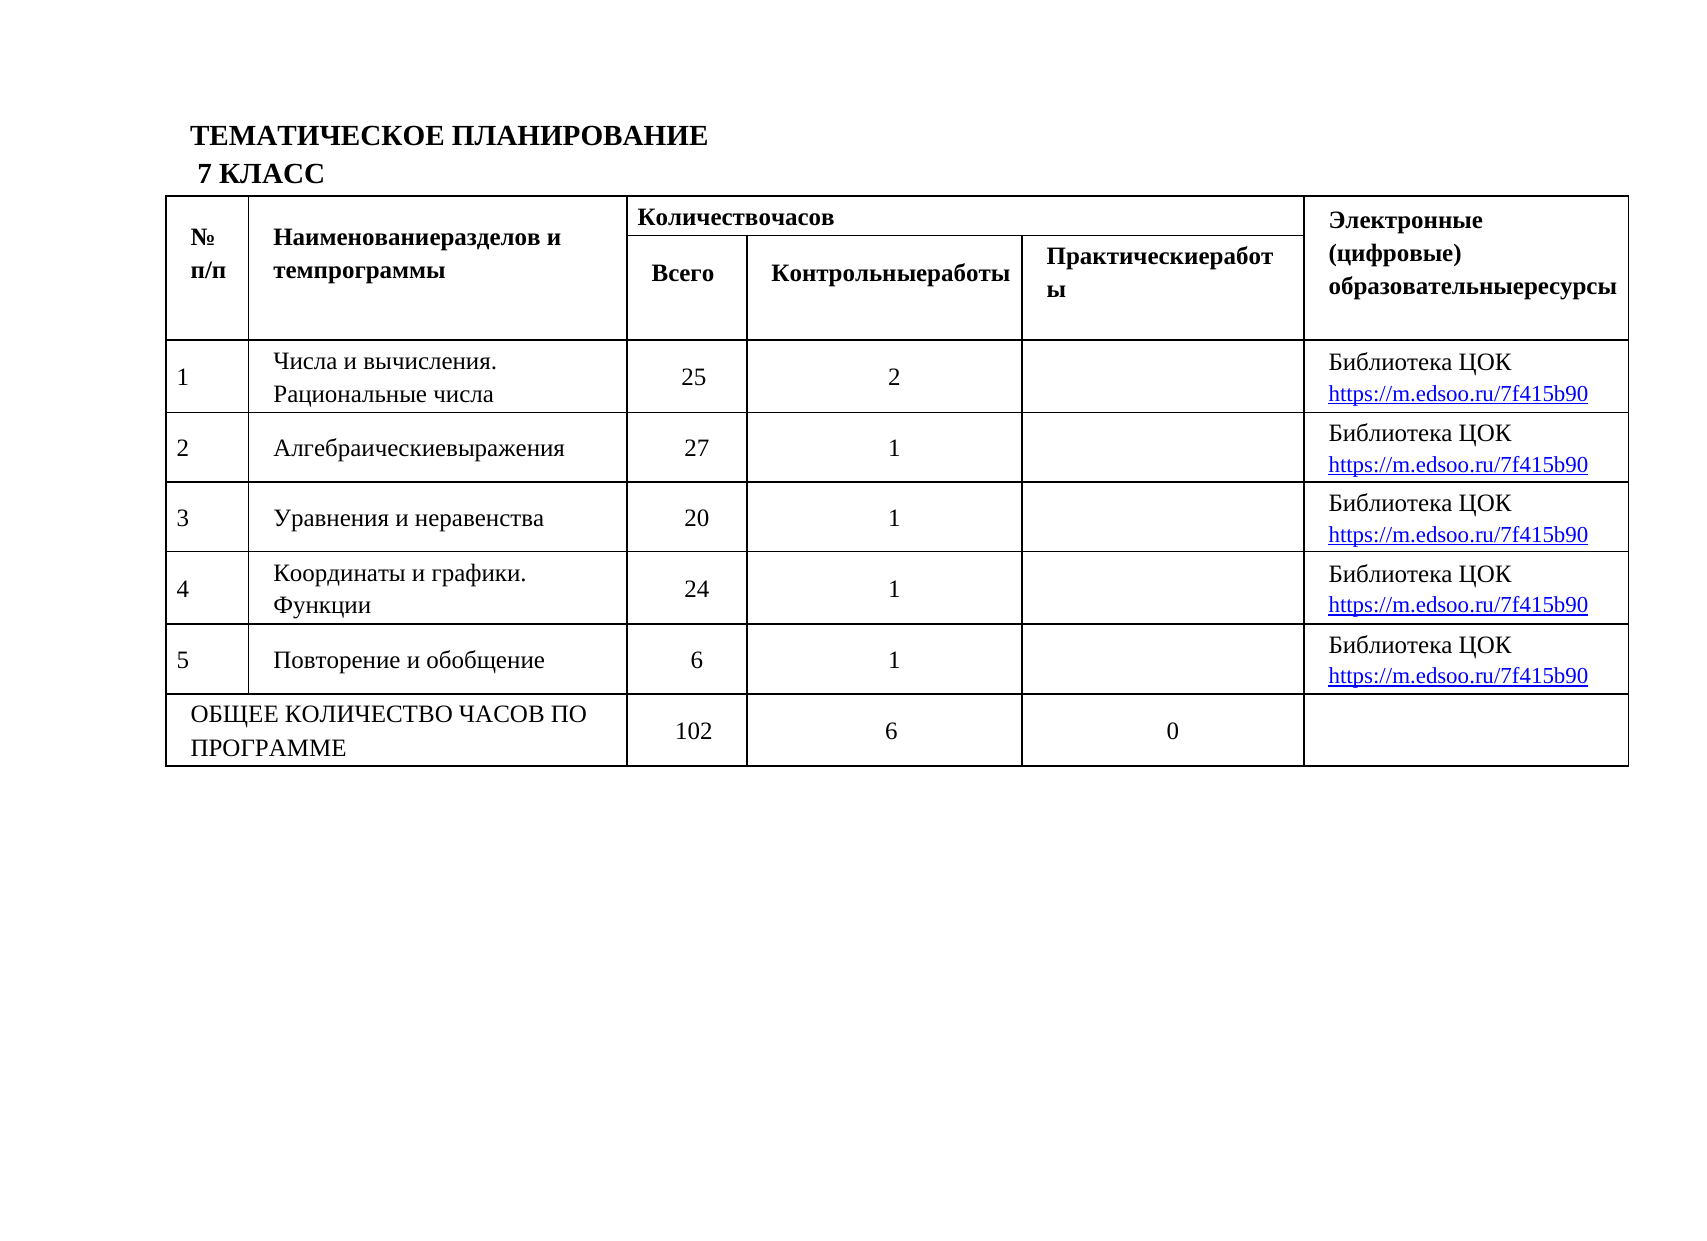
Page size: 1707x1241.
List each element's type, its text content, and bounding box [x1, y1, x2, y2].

table_header Электронные (цифровые) образовательныересурсы [1305, 197, 1628, 339]
table_cell 4 [167, 552, 248, 623]
table_cell 25 [628, 341, 746, 412]
table_cell Библиотека ЦОК https://m.edsoo.ru/7f415b90 [1305, 625, 1628, 693]
table_cell 2 [748, 341, 1021, 412]
table_cell Библиотека ЦОК https://m.edsoo.ru/7f415b90 [1305, 341, 1628, 412]
table_cell 0 [1023, 695, 1303, 765]
table_cell [1023, 552, 1303, 623]
table_cell 1 [167, 341, 248, 412]
table_cell Уравнения и неравенства [249, 483, 626, 551]
table_cell 24 [628, 552, 746, 623]
table_cell 6 [748, 695, 1021, 765]
table_cell ОБЩЕЕ КОЛИЧЕСТВО ЧАСОВ ПО ПРОГРАММЕ [167, 695, 626, 765]
table_cell 2 [167, 413, 248, 481]
table_cell 1 [748, 413, 1021, 481]
table_cell 1 [748, 483, 1021, 551]
table_cell Повторение и обобщение [249, 625, 626, 693]
table_cell 5 [167, 625, 248, 693]
table_cell Числа и вычисления. Рациональные числа [249, 341, 626, 412]
table_cell [1305, 695, 1628, 765]
table_cell Библиотека ЦОК https://m.edsoo.ru/7f415b90 [1305, 413, 1628, 481]
table_cell [1023, 625, 1303, 693]
table_cell Практическиеработы [1023, 236, 1303, 339]
table_cell 1 [748, 625, 1021, 693]
table_cell 3 [167, 483, 248, 551]
table_cell Алгебраическиевыражения [249, 413, 626, 481]
table_cell 6 [628, 625, 746, 693]
table_cell [1023, 341, 1303, 412]
table_cell Контрольныеработы [748, 236, 1021, 339]
table_cell Библиотека ЦОК https://m.edsoo.ru/7f415b90 [1305, 483, 1628, 551]
text ТЕМАТИЧЕСКОЕ ПЛАНИРОВАНИЕ [190, 118, 1618, 152]
table_cell Всего [628, 236, 746, 339]
text 7 КЛАСС [190, 157, 1618, 190]
table_header Количествочасов [628, 197, 1303, 234]
table_cell Библиотека ЦОК https://m.edsoo.ru/7f415b90 [1305, 552, 1628, 623]
table_cell 102 [628, 695, 746, 765]
table_cell [1023, 483, 1303, 551]
table_cell 27 [628, 413, 746, 481]
table_header Наименованиеразделов и темпрограммы [249, 197, 626, 339]
table_cell [1023, 413, 1303, 481]
table_cell 20 [628, 483, 746, 551]
table_header № п/п [167, 197, 248, 339]
table_cell 1 [748, 552, 1021, 623]
table_cell Координаты и графики. Функции [249, 552, 626, 623]
